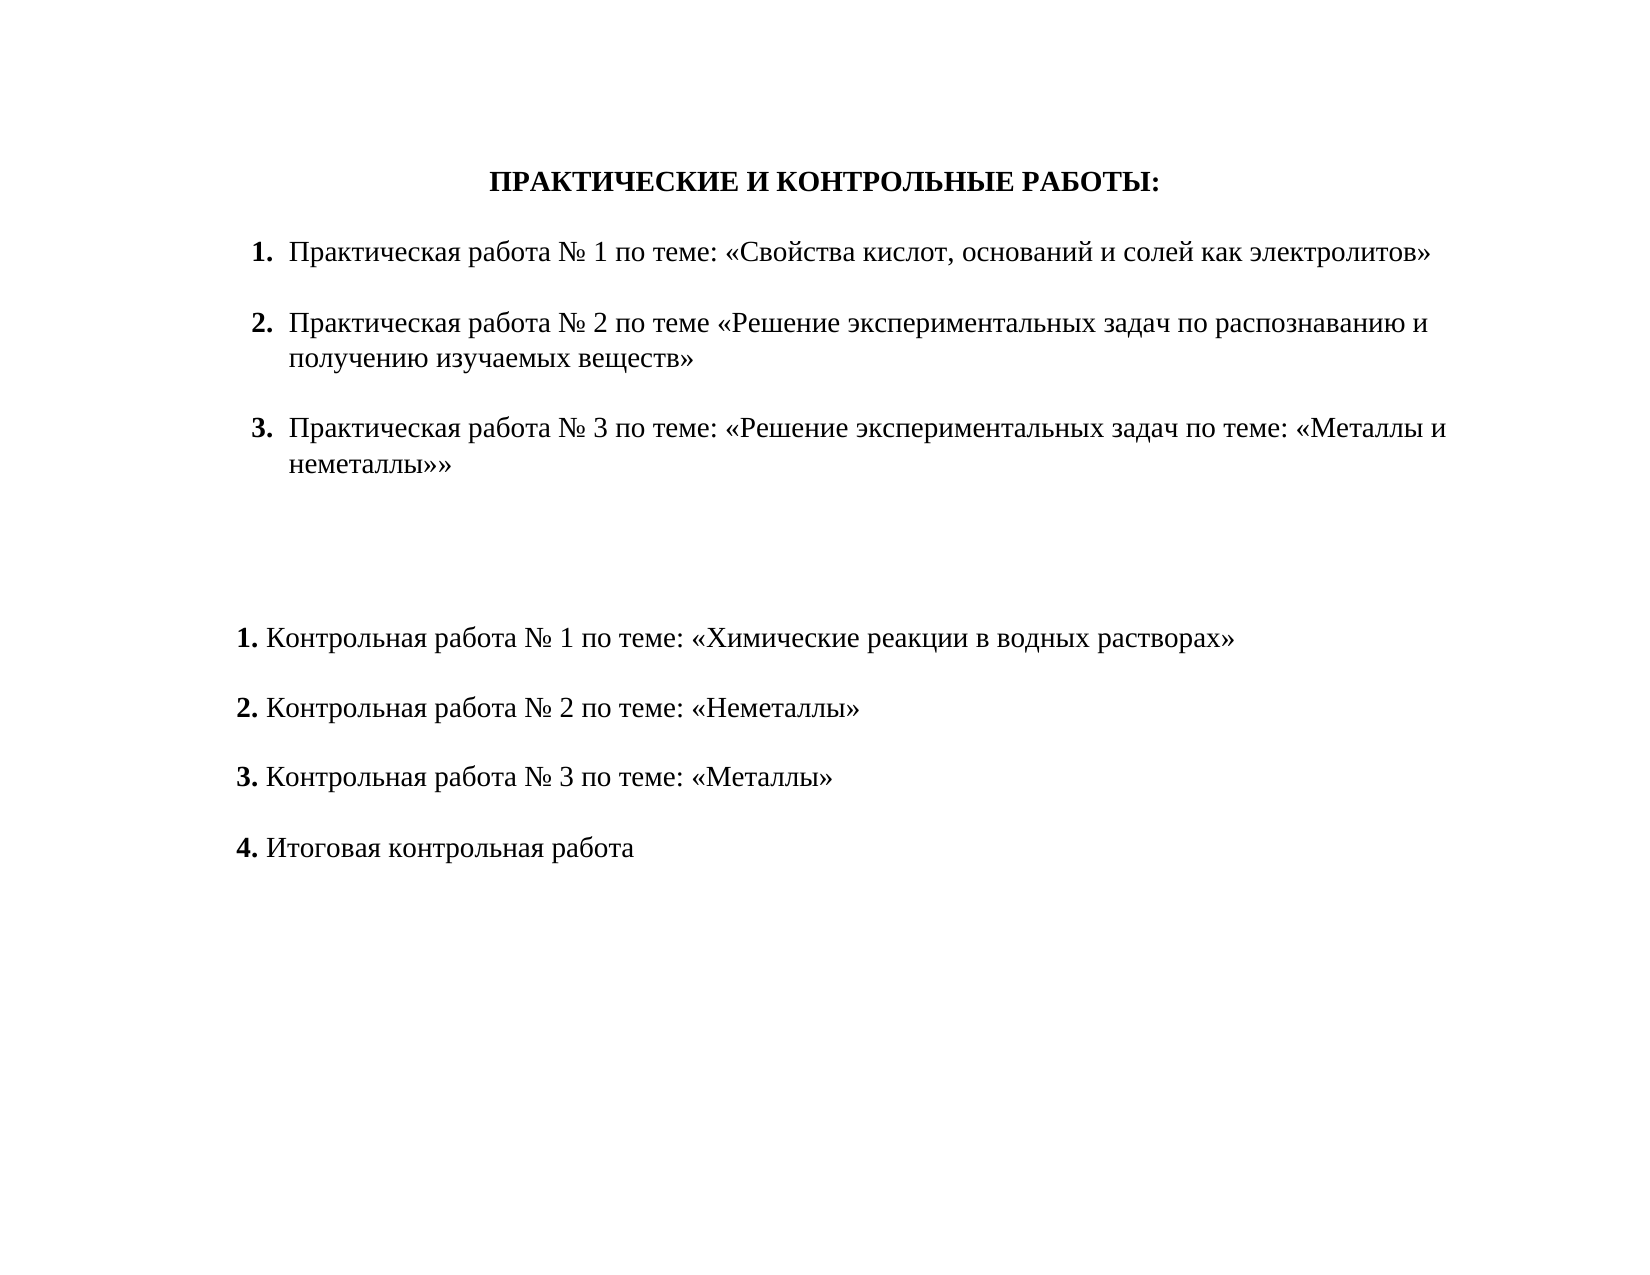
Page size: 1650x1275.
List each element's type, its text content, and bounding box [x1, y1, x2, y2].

list Итоговая контрольная работа [236, 830, 1532, 863]
list Контрольная работа № 3 по теме: «Металлы» [236, 759, 1532, 793]
list Практическая работа № 2 по теме «Решение экспериментальных задач по распознаванию и получению изучаемых веществ» [251, 305, 1532, 374]
list Контрольная работа № 1 по теме: «Химические реакции в водных растворах» [236, 620, 1532, 654]
list Контрольная работа № 2 по теме: «Неметаллы» [236, 691, 1532, 724]
list Практическая работа № 3 по теме: «Решение экспериментальных задач по теме: «Металлы и неметаллы»» [251, 411, 1532, 479]
text Практические и контрольные работы: [118, 164, 1532, 198]
list Практическая работа № 1 по теме: «Свойства кислот, оснований и солей как электролитов» [251, 234, 1532, 268]
